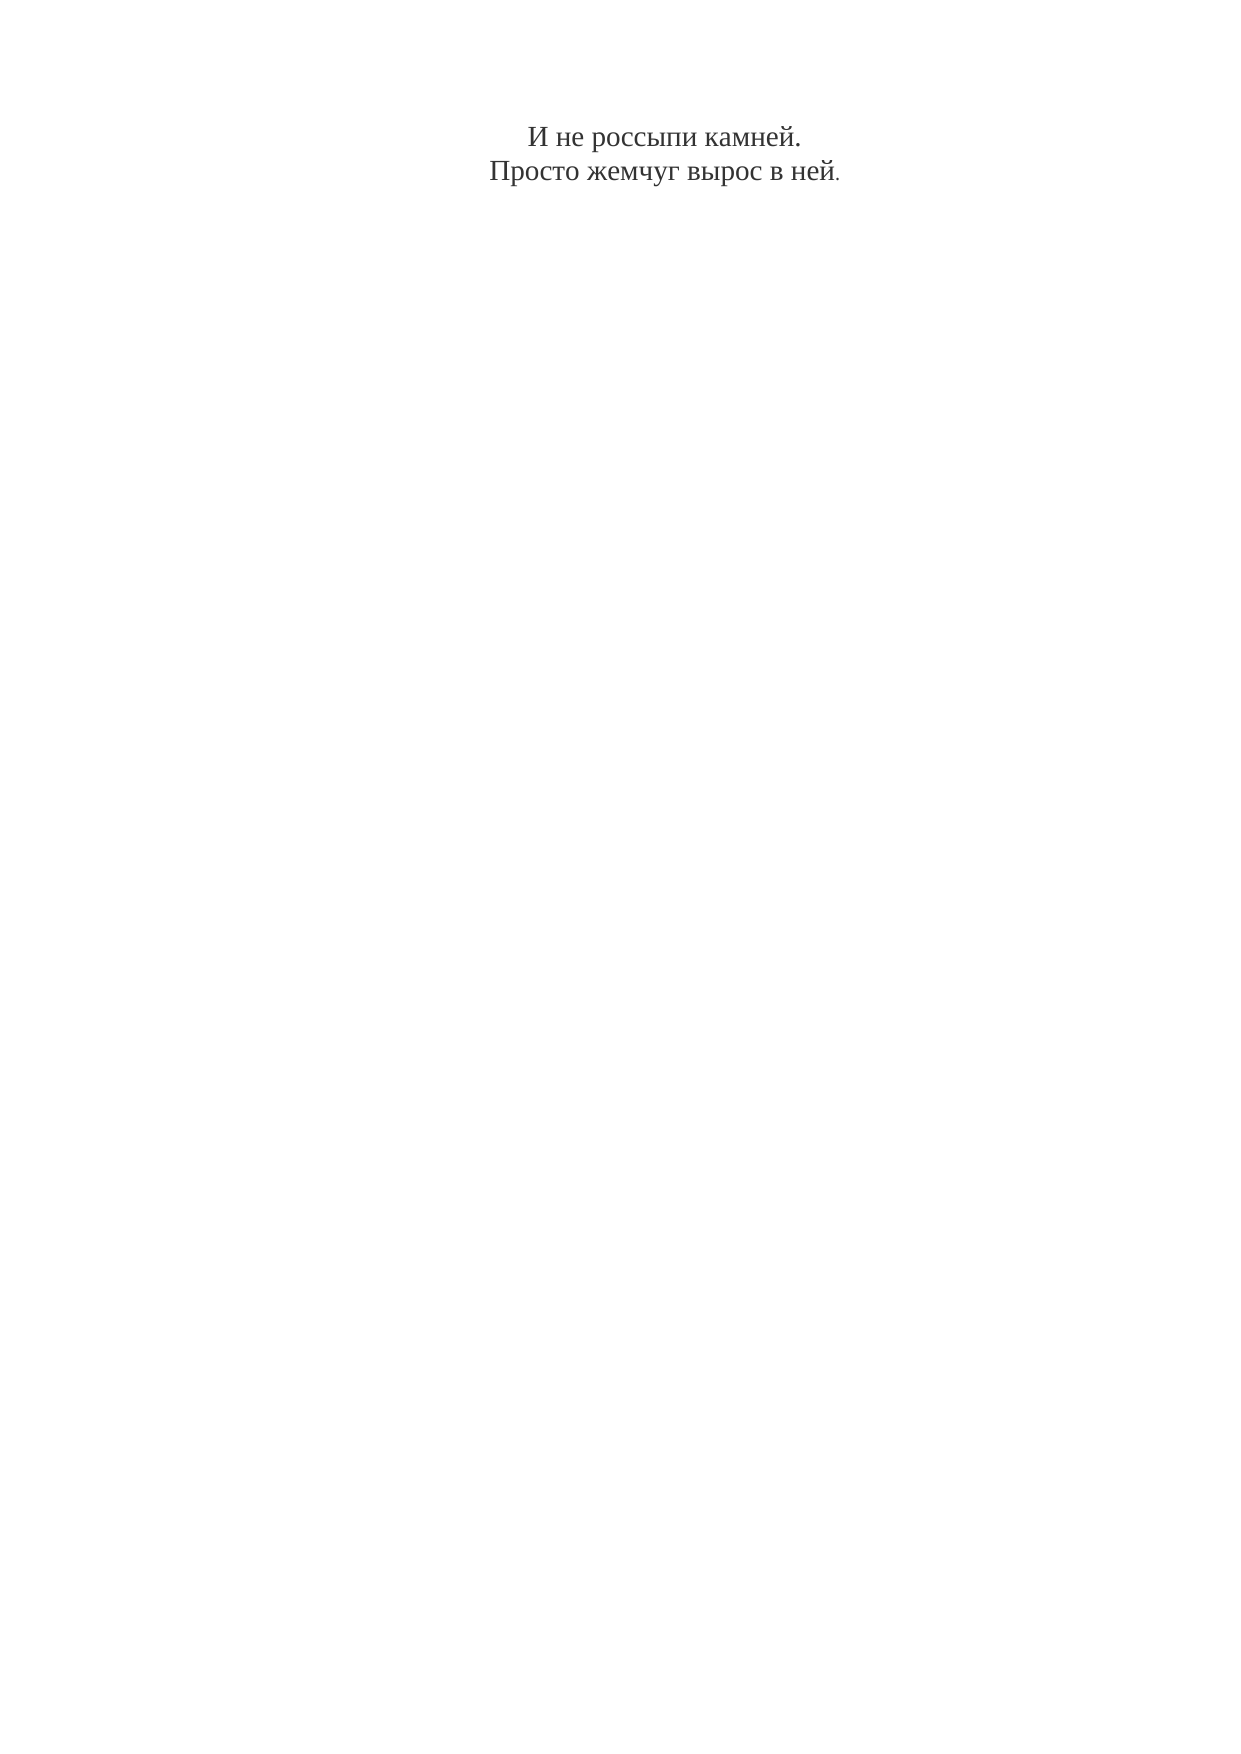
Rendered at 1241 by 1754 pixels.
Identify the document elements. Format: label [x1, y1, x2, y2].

text [177, 118, 1152, 187]
